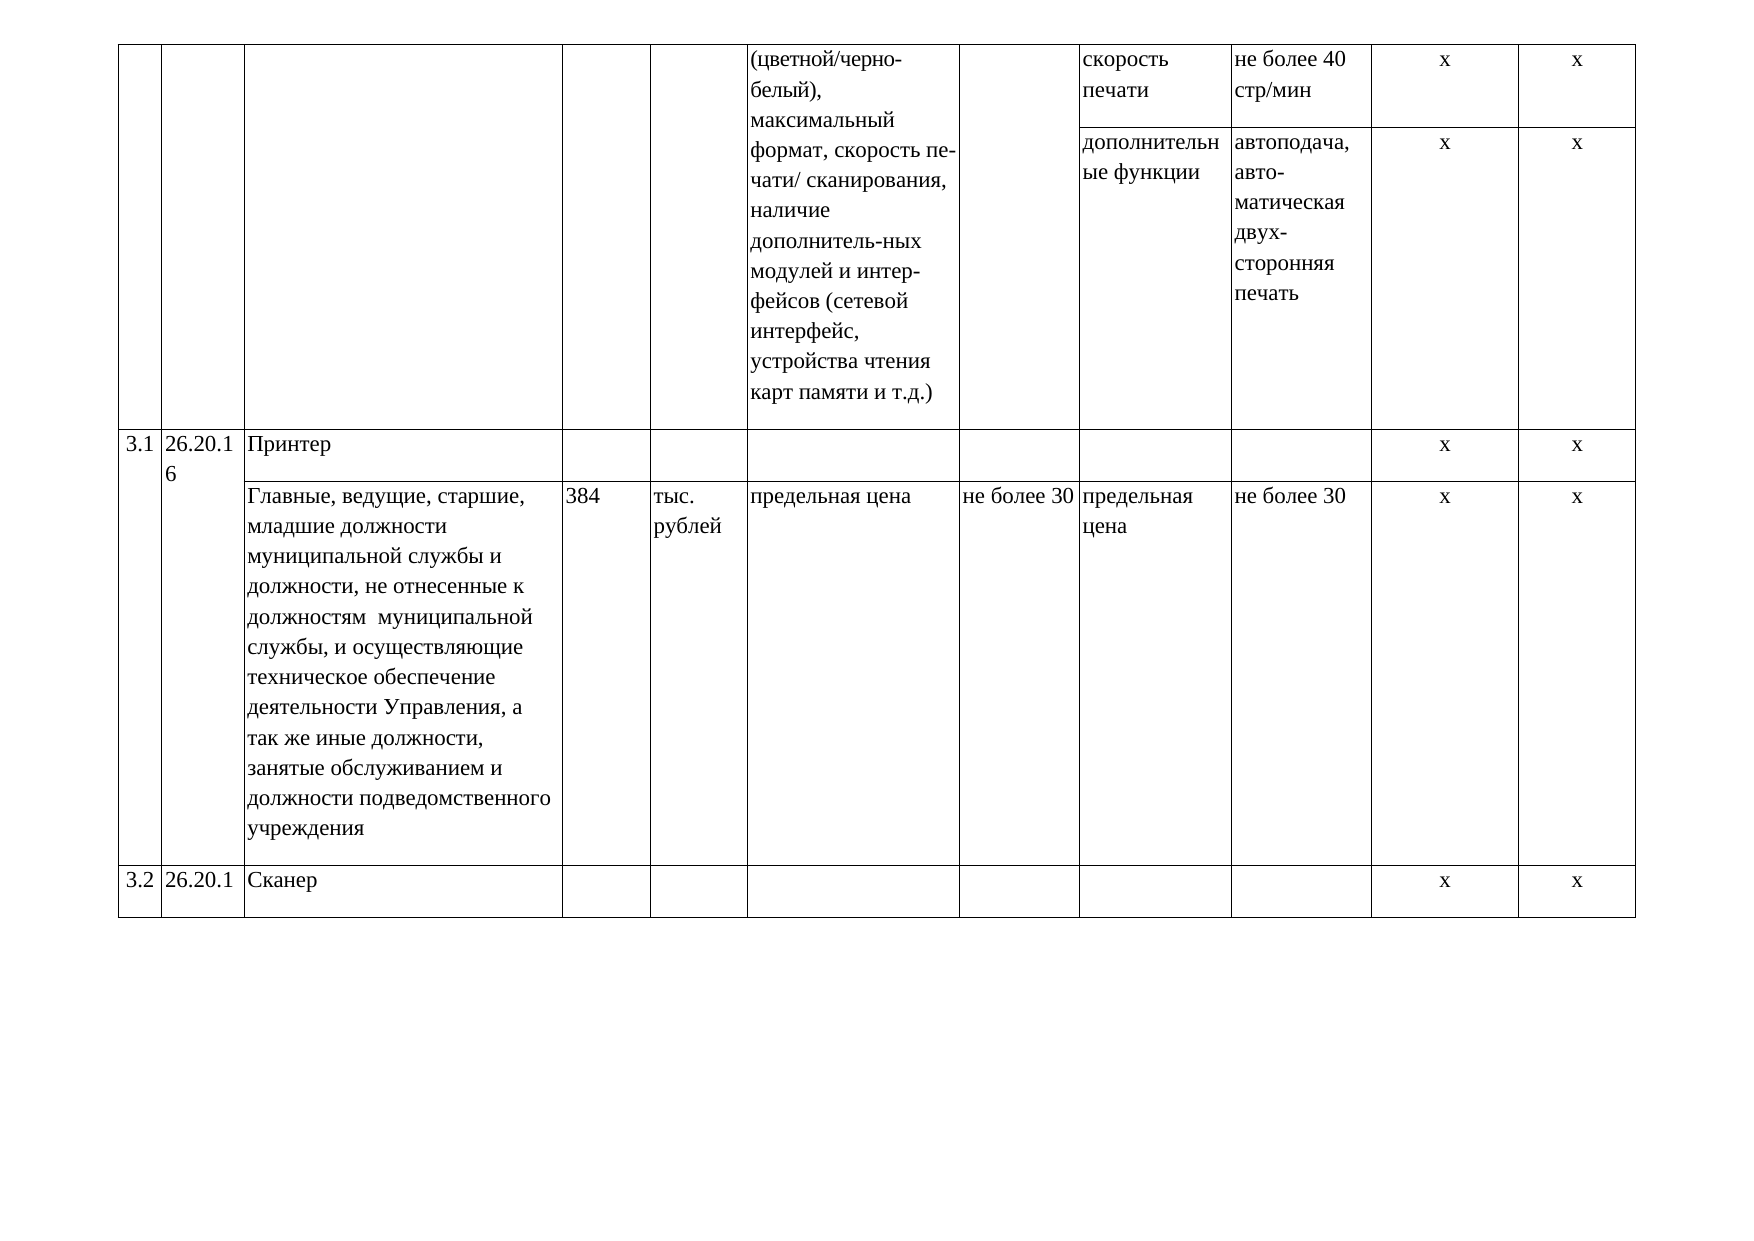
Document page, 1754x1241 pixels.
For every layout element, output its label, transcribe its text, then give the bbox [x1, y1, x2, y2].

table_cell х [1372, 128, 1518, 429]
table_cell не более 30 [960, 482, 1079, 865]
table_cell 26.20.16 [162, 866, 244, 917]
table_cell [563, 866, 650, 917]
table_cell х [1519, 482, 1635, 865]
table_cell [748, 866, 959, 917]
table_cell предельная цена [1080, 482, 1231, 865]
table_cell х [1372, 866, 1518, 917]
table_cell автоподача, авто-матическая двух-сторонняя печать [1232, 128, 1371, 429]
table_cell не более 30 [1232, 482, 1371, 865]
table_cell х [1372, 45, 1518, 127]
table_cell [1232, 866, 1371, 917]
table_cell не более 40 стр/мин [1232, 45, 1371, 127]
table_cell х [1372, 430, 1518, 481]
table_cell х [1519, 128, 1635, 429]
table_cell [651, 430, 747, 481]
table_cell [651, 866, 747, 917]
table_cell [563, 430, 650, 481]
table_cell 3.2 [119, 866, 161, 917]
table_cell [960, 866, 1079, 917]
table_cell [1080, 866, 1231, 917]
table_cell [748, 430, 959, 481]
table_cell Принтер [245, 430, 562, 481]
table_cell 26.20.16 [162, 430, 244, 865]
table_cell х [1519, 45, 1635, 127]
table_cell х [1372, 482, 1518, 865]
table_cell 3.1 [119, 430, 161, 865]
table_cell х [1519, 866, 1635, 917]
table_cell [1232, 430, 1371, 481]
table_cell Главные, ведущие, старшие, младшие должности муниципальной службы и должности, не отнесенные к должностям муниципальной службы, и осуществляющие техническое обеспечение деятельности Управления, а так же иные должности, занятые обслуживанием и должности подведомственного учреждения [245, 482, 562, 865]
table_cell скорость печати [1080, 45, 1231, 127]
table_cell [1080, 430, 1231, 481]
table_cell тыс. рублей [651, 482, 747, 865]
table_cell х [1519, 430, 1635, 481]
table_cell 384 [563, 482, 650, 865]
table_cell дополнительные функции [1080, 128, 1231, 429]
table_cell [960, 430, 1079, 481]
table_cell Сканер [245, 866, 562, 917]
table_cell предельная цена [748, 482, 959, 865]
